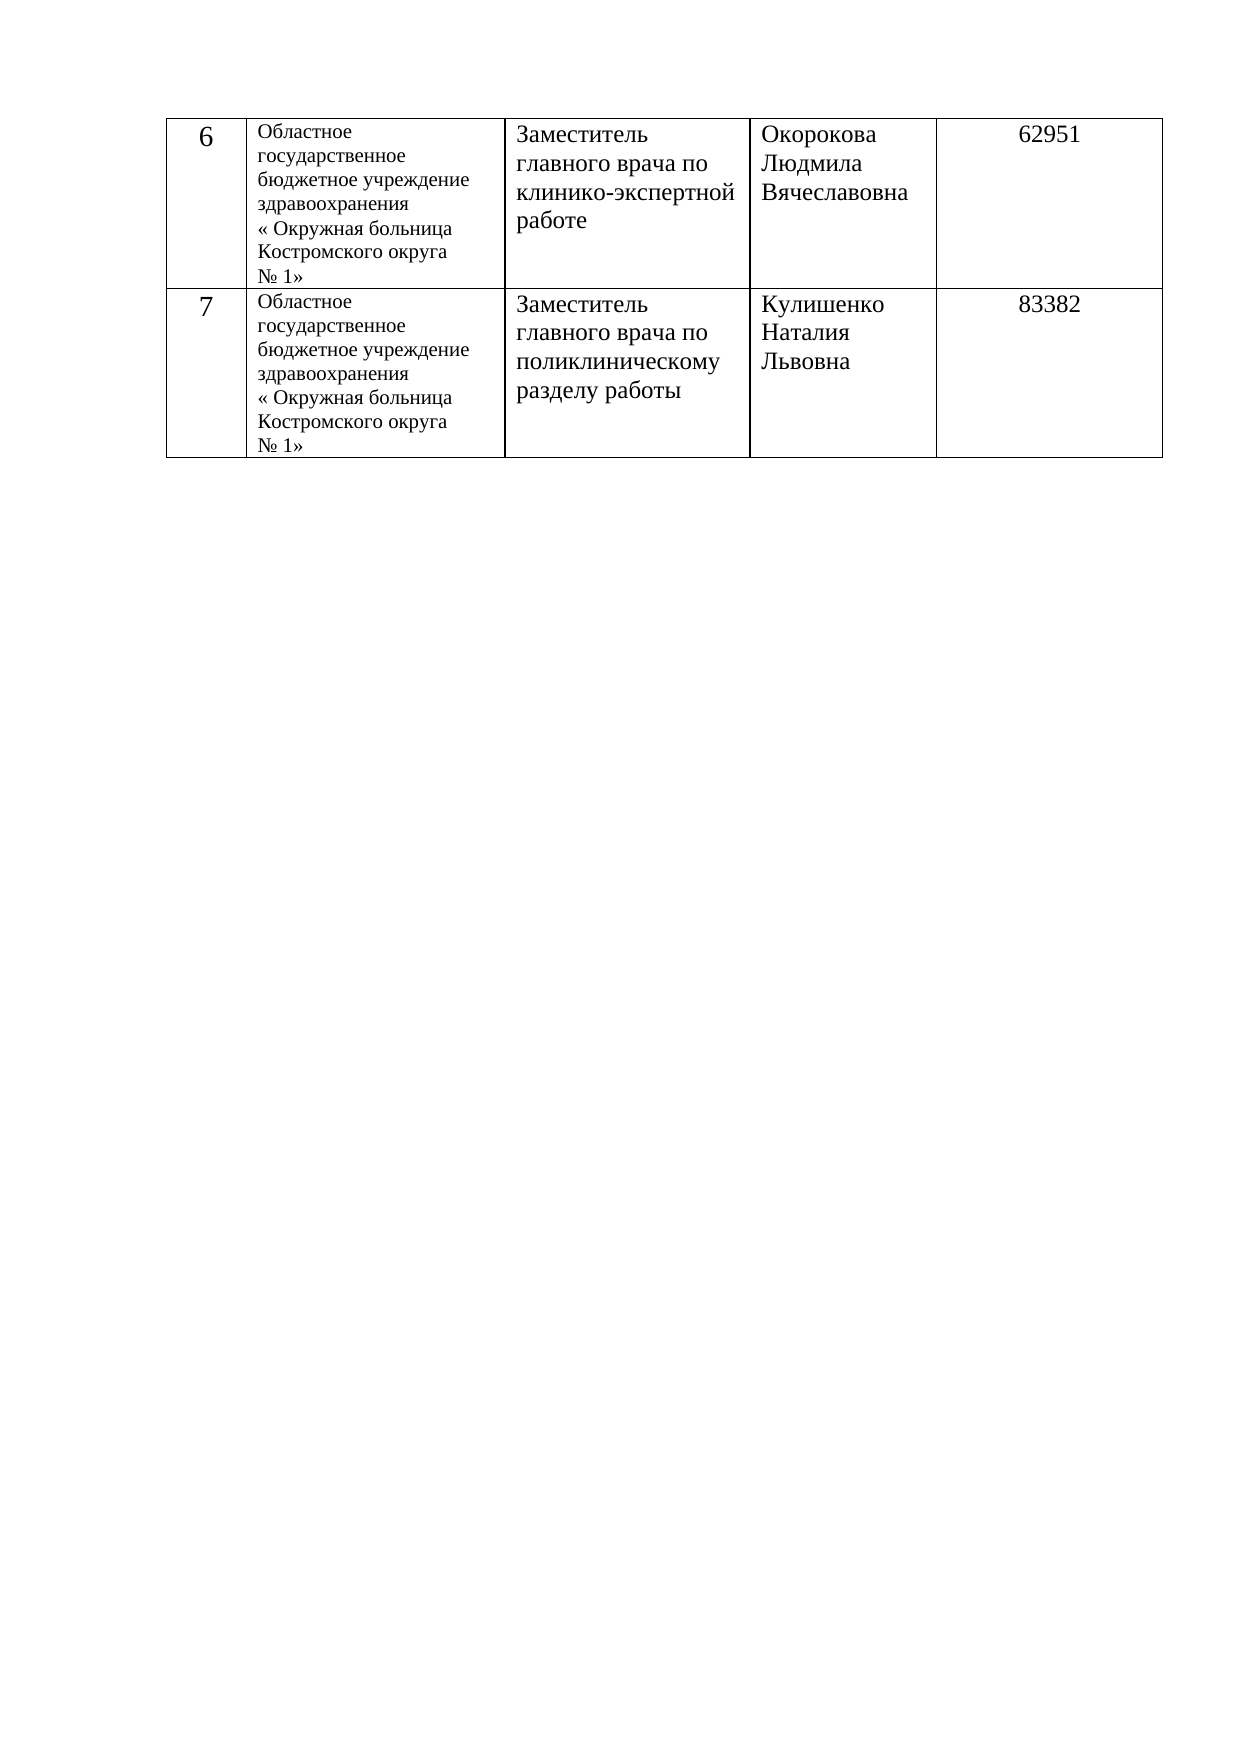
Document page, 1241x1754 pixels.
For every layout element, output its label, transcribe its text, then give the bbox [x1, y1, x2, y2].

table_cell Заместитель главного врача по поликлиническому разделу работы [506, 289, 749, 457]
table_cell 6 [167, 119, 246, 288]
table_cell 62951 [937, 119, 1162, 288]
table_cell 7 [167, 289, 246, 457]
table_cell 83382 [937, 289, 1162, 457]
table_cell Окорокова Людмила Вячеславовна [751, 119, 936, 288]
table_cell Областное государственное бюджетное учреждение здравоохранения « Окружная больница Костромского округа № 1» [247, 289, 504, 457]
table_cell Кулишенко Наталия Львовна [751, 289, 936, 457]
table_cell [247, 119, 504, 288]
table_cell Заместитель главного врача по клинико-экспертной работе [506, 119, 749, 288]
